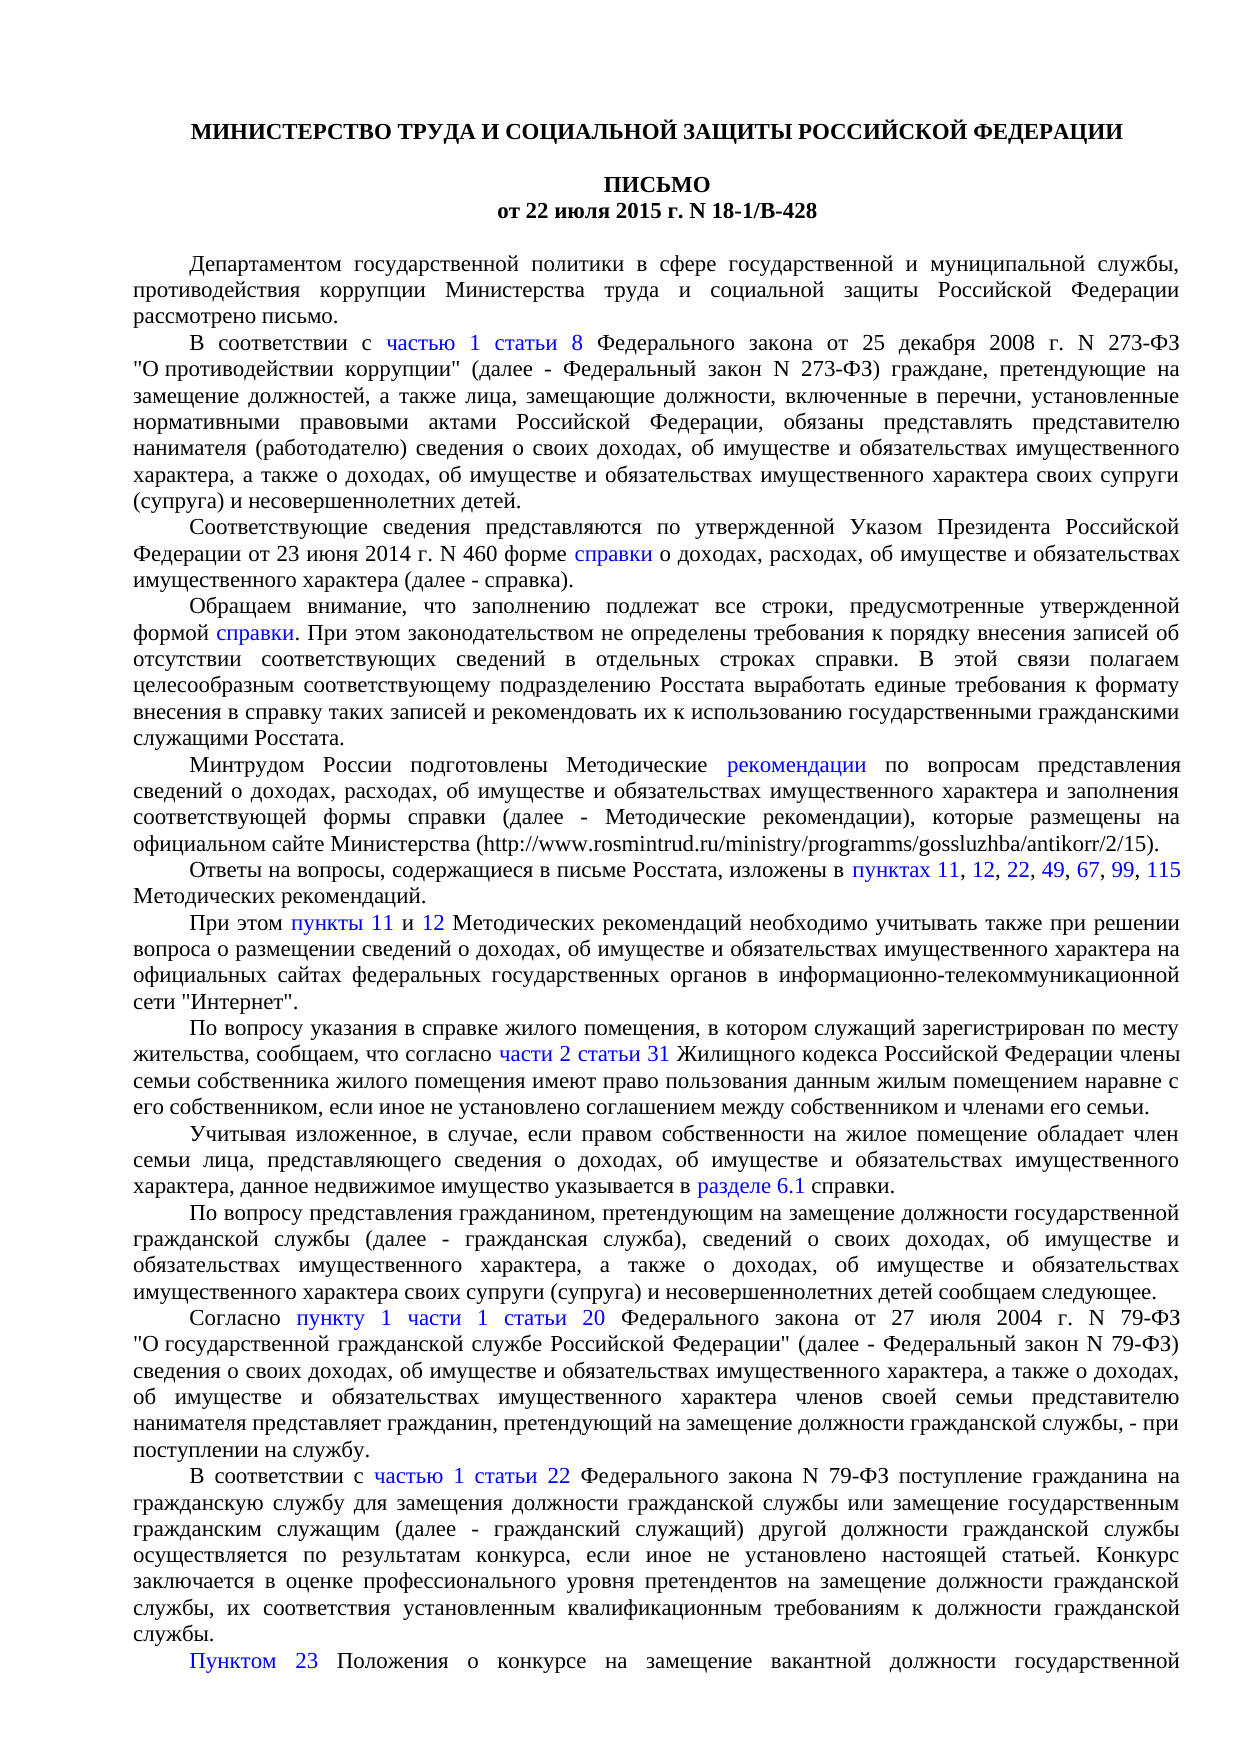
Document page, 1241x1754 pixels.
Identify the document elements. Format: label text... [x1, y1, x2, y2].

text По вопросу представления гражданином, претендующим на замещение должности государственной гражданской службы (далее - гражданская служба), сведений о своих доходах, об имуществе и обязательствах имущественного характера, а также о доходах, об имуществе и обязательствах имущественного характера своих супруги (супруга) и несовершеннолетних детей сообщаем следующее. [133, 1199, 1181, 1304]
text В соответствии с частью 1 статьи 22 Федерального закона N 79-ФЗ поступление гражданина на гражданскую службу для замещения должности гражданской службы или замещение государственным гражданским служащим (далее - гражданский служащий) другой должности гражданской службы осуществляется по результатам конкурса, если иное не установлено настоящей статьей. Конкурс заключается в оценке профессионального уровня претендентов на замещение должности гражданской службы, их соответствия установленным квалификационным требованиям к должности гражданской службы. [133, 1462, 1181, 1647]
title от 22 июля 2015 г. N 18-1/В-428 [133, 197, 1181, 223]
text В соответствии с частью 1 статьи 8 Федерального закона от 25 декабря 2008 г. N 273-ФЗ "О противодействии коррупции" (далее - Федеральный закон N 273-ФЗ) граждане, претендующие на замещение должностей, а также лица, замещающие должности, включенные в перечни, установленные нормативными правовыми актами Российской Федерации, обязаны представлять представителю нанимателя (работодателю) сведения о своих доходах, об имуществе и обязательствах имущественного характера, а также о доходах, об имуществе и обязательствах имущественного характера своих супруги (супруга) и несовершеннолетних детей. [133, 329, 1181, 513]
text Департаментом государственной политики в сфере государственной и муниципальной службы, противодействия коррупции Министерства труда и социальной защиты Российской Федерации рассмотрено письмо. [133, 250, 1181, 329]
text Согласно пункту 1 части 1 статьи 20 Федерального закона от 27 июля 2004 г. N 79-ФЗ "О государственной гражданской службе Российской Федерации" (далее - Федеральный закон N 79-ФЗ) сведения о своих доходах, об имуществе и обязательствах имущественного характера, а также о доходах, об имуществе и обязательствах имущественного характера членов своей семьи представителю нанимателя представляет гражданин, претендующий на замещение должности гражданской службы, - при поступлении на службу. [133, 1304, 1181, 1462]
text Соответствующие сведения представляются по утвержденной Указом Президента Российской Федерации от 23 июня 2014 г. N 460 форме справки о доходах, расходах, об имуществе и обязательствах имущественного характера (далее - справка). [133, 513, 1181, 592]
text Обращаем внимание, что заполнению подлежат все строки, предусмотренные утвержденной формой справки. При этом законодательством не определены требования к порядку внесения записей об отсутствии соответствующих сведений в отдельных строках справки. В этой связи полагаем целесообразным соответствующему подразделению Росстата выработать единые требования к формату внесения в справку таких записей и рекомендовать их к использованию государственными гражданскими служащими Росстата. [133, 592, 1181, 751]
title ПИСЬМО [133, 171, 1181, 197]
text Ответы на вопросы, содержащиеся в письме Росстата, изложены в пунктах 11, 12, 22, 49, 67, 99, 115 Методических рекомендаций. [133, 856, 1181, 909]
title МИНИСТЕРСТВО ТРУДА И СОЦИАЛЬНОЙ ЗАЩИТЫ РОССИЙСКОЙ ФЕДЕРАЦИИ [133, 118, 1181, 144]
text Учитывая изложенное, в случае, если правом собственности на жилое помещение обладает член семьи лица, представляющего сведения о доходах, об имуществе и обязательствах имущественного характера, данное недвижимое имущество указывается в разделе 6.1 справки. [133, 1119, 1181, 1199]
text При этом пункты 11 и 12 Методических рекомендаций необходимо учитывать также при решении вопроса о размещении сведений о доходах, об имуществе и обязательствах имущественного характера на официальных сайтах федеральных государственных органов в информационно-телекоммуникационной сети "Интернет". [133, 909, 1181, 1014]
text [133, 1647, 1181, 1673]
text Минтрудом России подготовлены Методические рекомендации по вопросам представления сведений о доходах, расходах, об имуществе и обязательствах имущественного характера и заполнения соответствующей формы справки (далее - Методические рекомендации), которые размещены на официальном сайте Министерства (http://www.rosmintrud.ru/ministry/programms/gossluzhba/antikorr/2/15). [133, 751, 1181, 856]
text По вопросу указания в справке жилого помещения, в котором служащий зарегистрирован по месту жительства, сообщаем, что согласно части 2 статьи 31 Жилищного кодекса Российской Федерации члены семьи собственника жилого помещения имеют право пользования данным жилым помещением наравне с его собственником, если иное не установлено соглашением между собственником и членами его семьи. [133, 1014, 1181, 1119]
